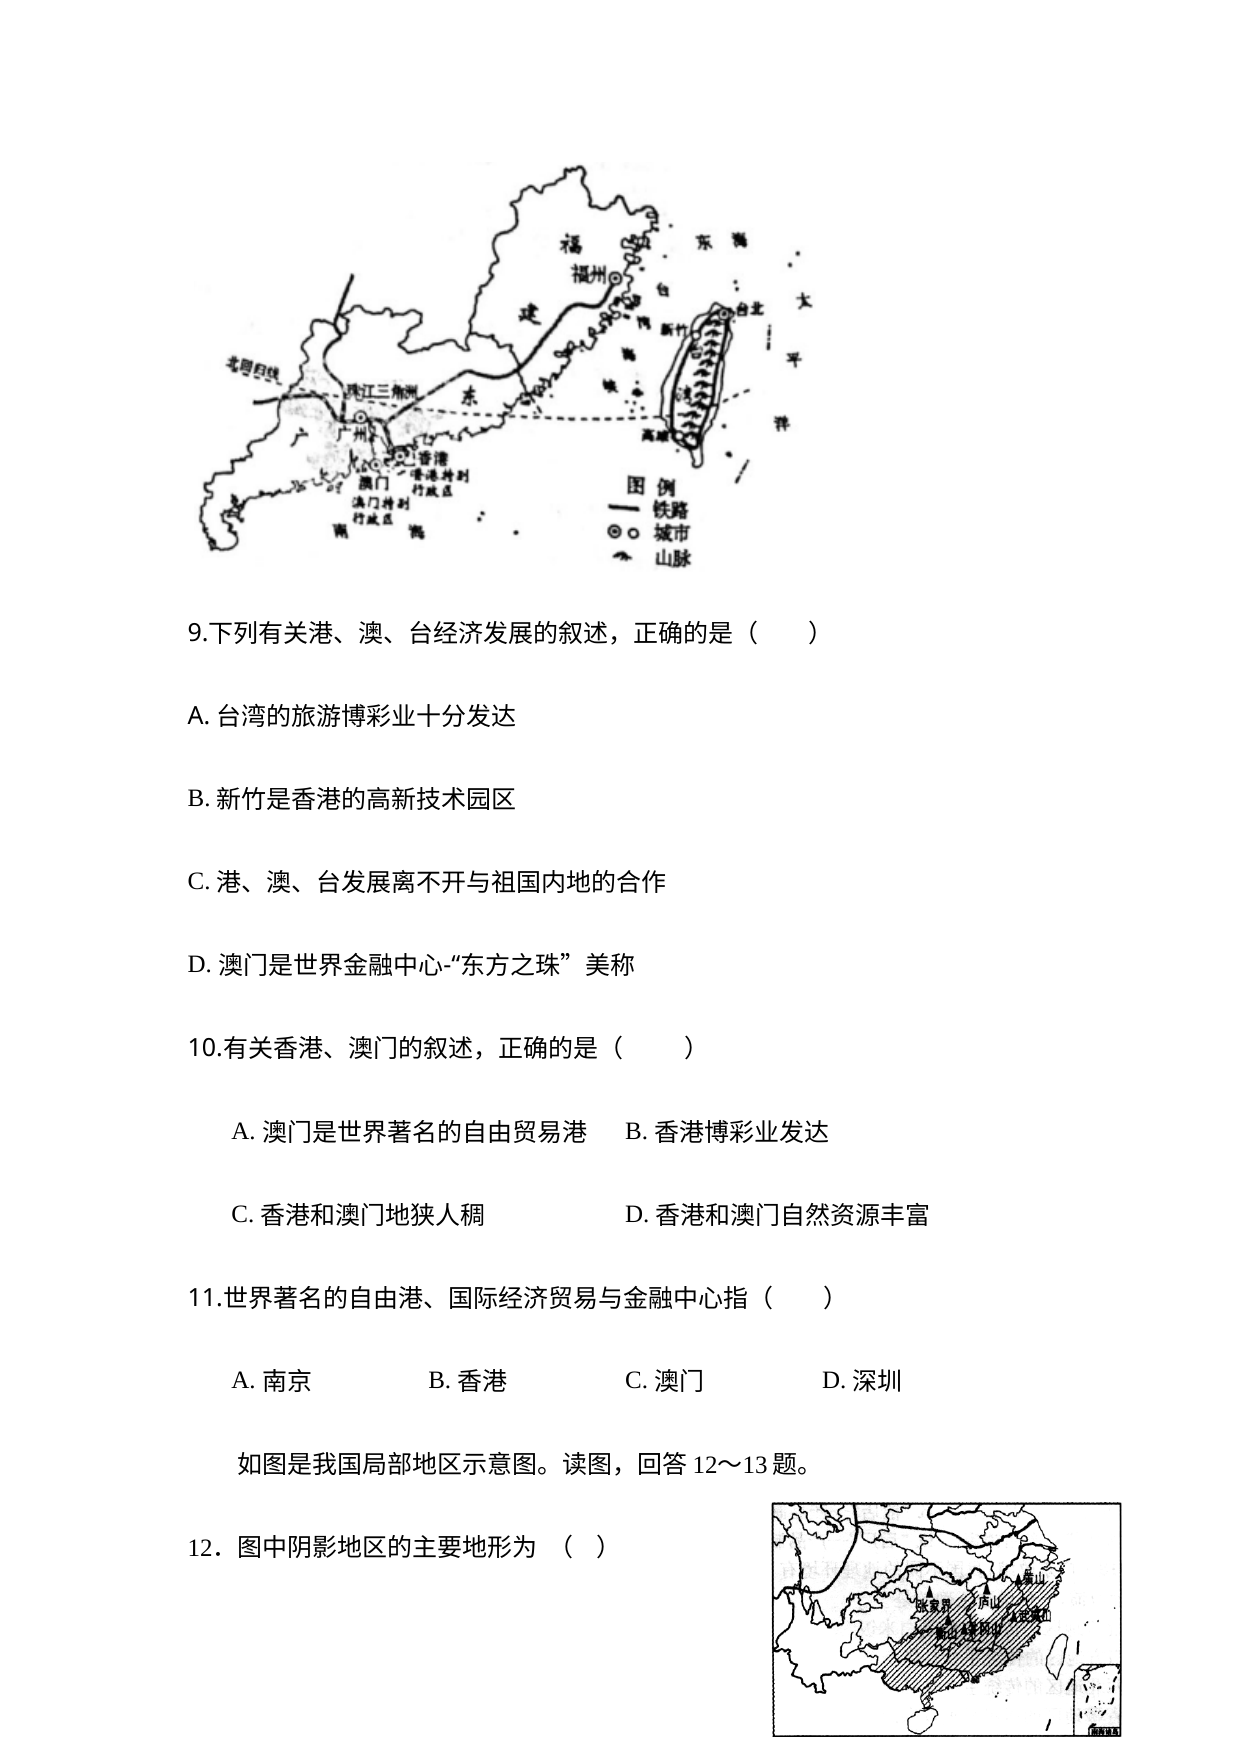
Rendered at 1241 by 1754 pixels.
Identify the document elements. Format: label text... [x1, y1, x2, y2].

text 如图是我国局部地区示意图。读图，回答12～13题。 [187, 1430, 1053, 1495]
text 12．图中阴影地区的主要地形为 （ ） [187, 1513, 771, 1578]
list 11.世界著名的自由港、国际经济贸易与金融中心指（ ） [187, 1264, 1053, 1329]
list C. 港、澳、台发展离不开与祖国内地的合作 [187, 848, 1053, 913]
list 台湾的旅游博彩业十分发达 [187, 682, 1053, 747]
list B. 新竹是香港的高新技术园区 [187, 765, 1053, 830]
list A. 南京 B. 香港 C. 澳门 D. 深圳 [231, 1347, 1053, 1412]
picture [193, 162, 819, 576]
list A. 澳门是世界著名的自由贸易港 B. 香港博彩业发达 [231, 1098, 1053, 1163]
list 10.有关香港、澳门的叙述，正确的是（ ） [187, 1014, 1053, 1079]
list 9.下列有关港、澳、台经济发展的叙述，正确的是（ ） [187, 599, 1053, 664]
picture [771, 1502, 1122, 1737]
list C. 香港和澳门地狭人稠 D. 香港和澳门自然资源丰富 [231, 1181, 1053, 1246]
list D. 澳门是世界金融中心-“东方之珠”美称 [187, 931, 1053, 996]
